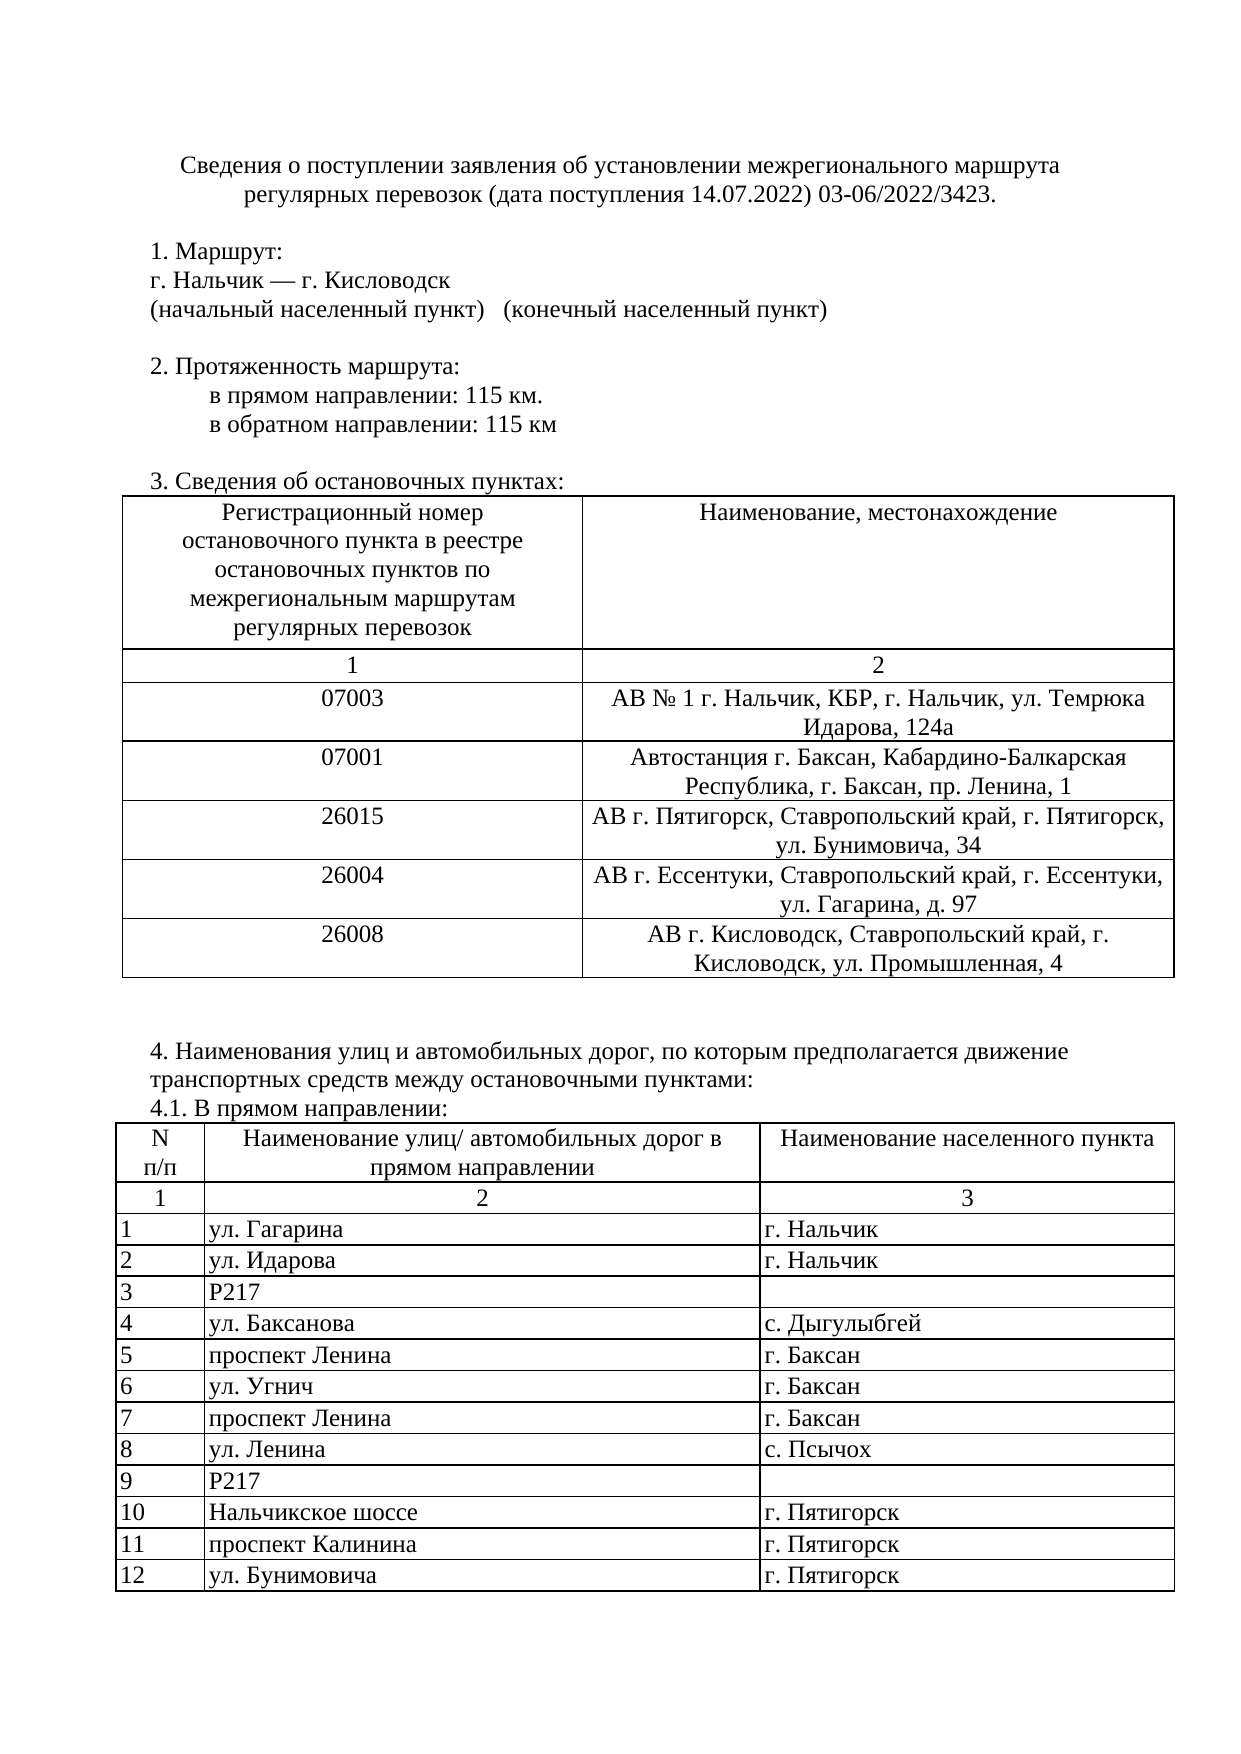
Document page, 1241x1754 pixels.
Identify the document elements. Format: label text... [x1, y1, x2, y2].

table_cell с. Псычох [761, 1434, 1174, 1464]
table_cell 1 [123, 650, 582, 681]
text 4. Наименования улиц и автомобильных дорог, по которым предполагается движение транспортных средств между остановочными пунктами: [150, 1036, 1090, 1093]
text в прямом направлении: 115 км. [150, 380, 1090, 409]
table_cell проспект Калинина [205, 1529, 759, 1558]
table_cell 26008 [123, 919, 582, 977]
table_cell г. Пятигорск [761, 1529, 1174, 1558]
text (начальный населенный пункт) (конечный населенный пункт) [150, 294, 1090, 322]
table_cell 3 [761, 1183, 1174, 1212]
text 3. Сведения об остановочных пунктах: [150, 466, 1090, 495]
table_cell 26015 [123, 801, 582, 858]
table_cell г. Пятигорск [761, 1497, 1174, 1527]
table_header Регистрационный номер остановочного пункта в реестре остановочных пунктов по межрегиональным маршрутам регулярных перевозок [123, 497, 582, 648]
text в обратном направлении: 115 км [150, 409, 1090, 437]
table_cell 3 [117, 1277, 204, 1307]
text г. Нальчик — г. Кисловодск [150, 265, 1090, 294]
table_cell АВ г. Ессентуки, Ставропольский край, г. Ессентуки, ул. Гагарина, д. 97 [583, 860, 1173, 918]
table_cell г. Пятигорск [761, 1560, 1174, 1590]
table_header Наименование населенного пункта [761, 1124, 1174, 1181]
table_cell 11 [117, 1529, 204, 1558]
table_cell ул. Гагарина [205, 1214, 759, 1244]
table_cell 6 [117, 1371, 204, 1401]
table_cell с. Дыгулыбгей [761, 1308, 1174, 1338]
table_cell 12 [117, 1560, 204, 1590]
table_cell Автостанция г. Баксан, Кабардино-Балкарская Республика, г. Баксан, пр. Ленина, 1 [583, 742, 1173, 799]
table_cell г. Нальчик [761, 1246, 1174, 1275]
table_cell [761, 1277, 1174, 1307]
table_cell 5 [117, 1340, 204, 1370]
table_cell 07001 [123, 742, 582, 799]
table_cell г. Нальчик [761, 1214, 1174, 1244]
text 2. Протяженность маршрута: [150, 351, 1090, 380]
table_cell 10 [117, 1497, 204, 1527]
table_cell 7 [117, 1403, 204, 1433]
table_cell Р217 [205, 1466, 759, 1496]
table_header N п/п [117, 1124, 204, 1181]
table_cell г. Баксан [761, 1340, 1174, 1370]
table_cell 8 [117, 1434, 204, 1464]
table_cell 2 [117, 1246, 204, 1275]
table_cell г. Баксан [761, 1371, 1174, 1401]
table_cell АВ № 1 г. Нальчик, КБР, г. Нальчик, ул. Темрюка Идарова, 124а [583, 683, 1173, 740]
table_cell 2 [583, 650, 1173, 681]
table_cell Нальчикское шоссе [205, 1497, 759, 1527]
table_header Наименование улиц/ автомобильных дорог в прямом направлении [205, 1124, 759, 1181]
table_cell 26004 [123, 860, 582, 918]
table_cell АВ г. Пятигорск, Ставропольский край, г. Пятигорск, ул. Бунимовича, 34 [583, 801, 1173, 858]
table_cell АВ г. Кисловодск, Ставропольский край, г. Кисловодск, ул. Промышленная, 4 [583, 919, 1173, 977]
text 1. Маршрут: [150, 236, 1090, 265]
table_cell ул. Угнич [205, 1371, 759, 1401]
table_cell 07003 [123, 683, 582, 740]
table_cell ул. Идарова [205, 1246, 759, 1275]
table_cell Р217 [205, 1277, 759, 1307]
table_cell 4 [117, 1308, 204, 1338]
table_cell ул. Ленина [205, 1434, 759, 1464]
table_cell проспект Ленина [205, 1340, 759, 1370]
table_cell [761, 1466, 1174, 1496]
text Сведения о поступлении заявления об установлении межрегионального маршрута регулярных перевозок (дата поступления 14.07.2022) 03-06/2022/3423. [150, 150, 1090, 207]
table_cell г. Баксан [761, 1403, 1174, 1433]
table_cell ул. Баксанова [205, 1308, 759, 1338]
table_cell ул. Бунимовича [205, 1560, 759, 1590]
table_cell проспект Ленина [205, 1403, 759, 1433]
table_cell 9 [117, 1466, 204, 1496]
table_cell 2 [205, 1183, 759, 1212]
table_cell 1 [117, 1183, 204, 1212]
table_header Наименование, местонахождение [583, 497, 1173, 648]
table_cell 1 [117, 1214, 204, 1244]
text 4.1. В прямом направлении: [150, 1093, 1090, 1122]
